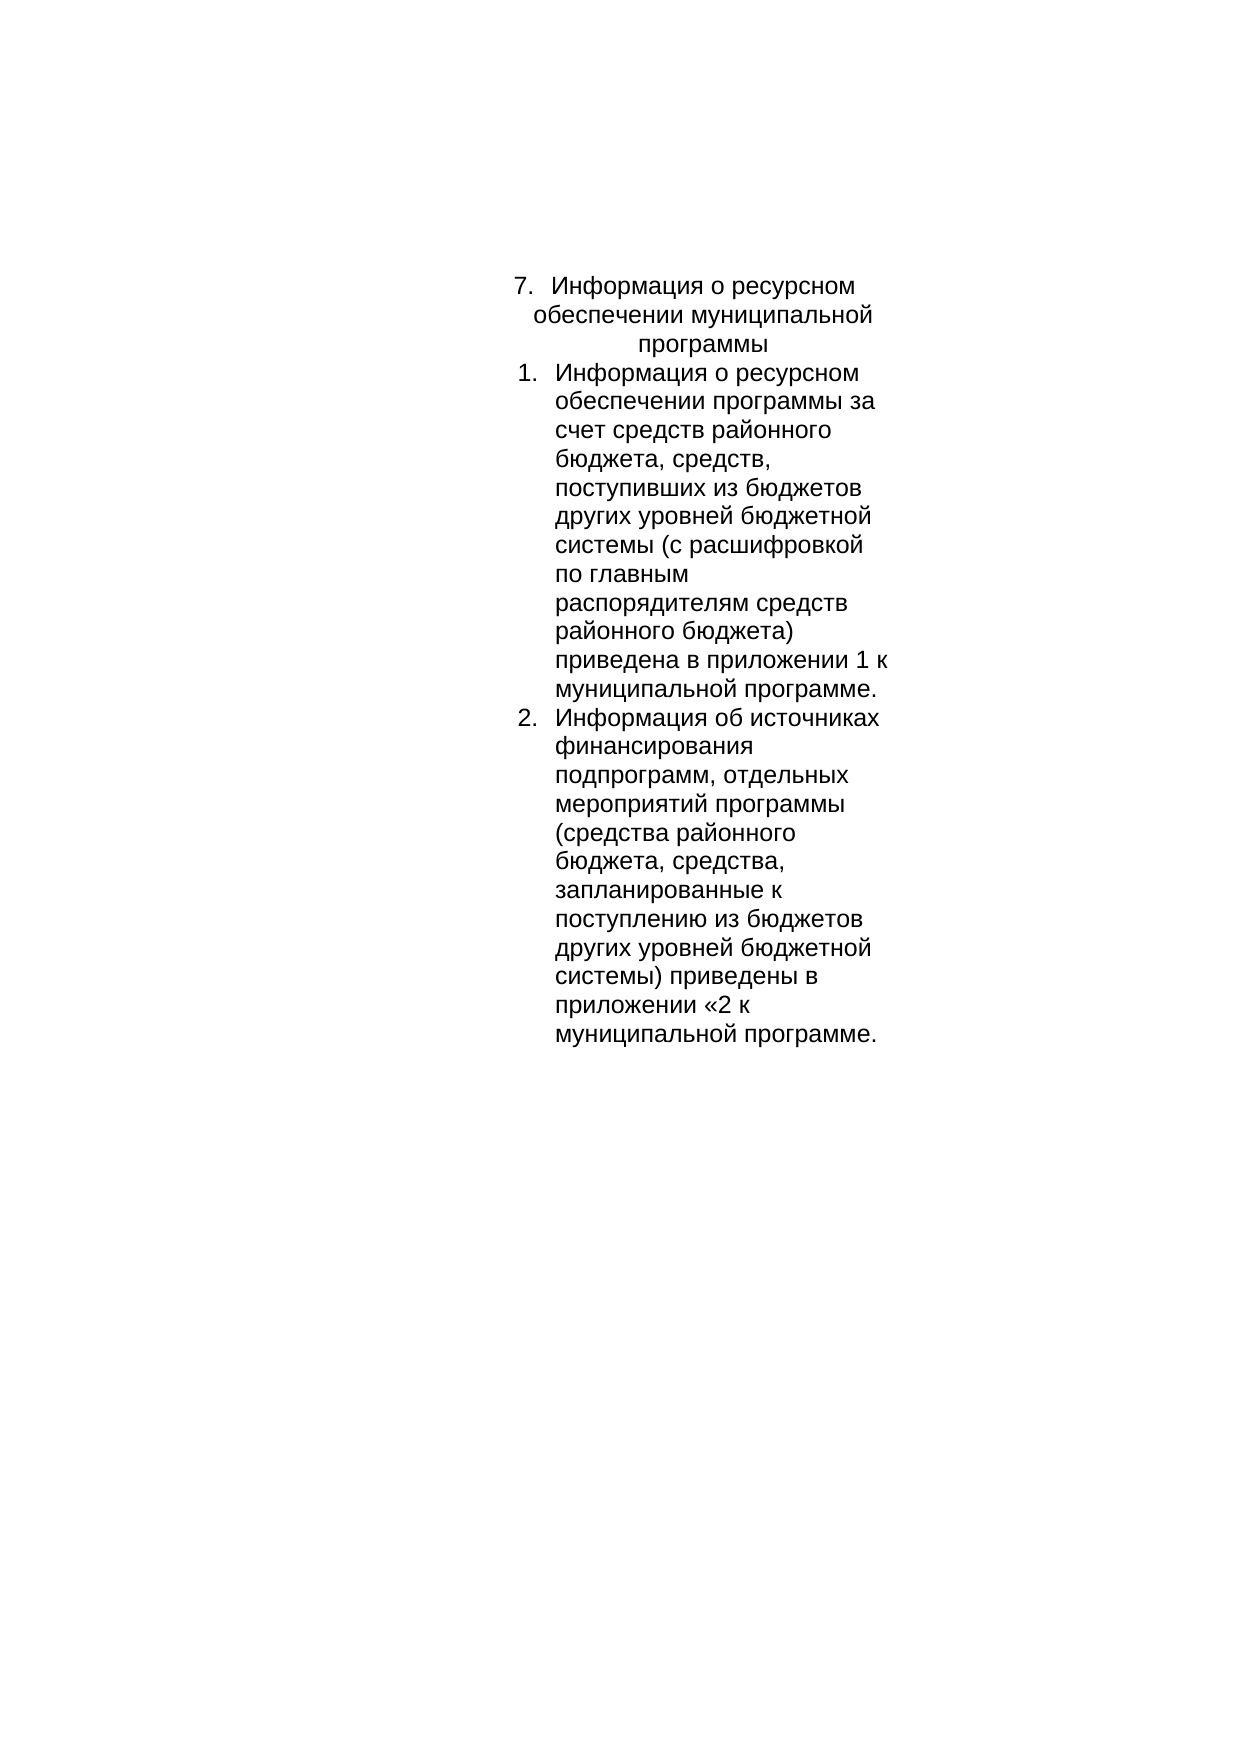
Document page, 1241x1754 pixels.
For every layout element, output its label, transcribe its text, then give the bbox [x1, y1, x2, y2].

list Информация о ресурсном обеспечении муниципальной программы [480, 271, 889, 357]
list Информация о ресурсном обеспечении программы за счет средств районного бюджета, средств, поступивших из бюджетов других уровней бюджетной системы (с расшифровкой по главным распорядителям средств районного бюджета) приведена в приложении 1 к муниципальной программе. [517, 357, 889, 702]
list Информация об источниках финансирования подпрограмм, отдельных мероприятий программы (средства районного бюджета, средства, запланированные к поступлению из бюджетов других уровней бюджетной системы) приведены в приложении «2 к муниципальной программе. [517, 702, 889, 1047]
